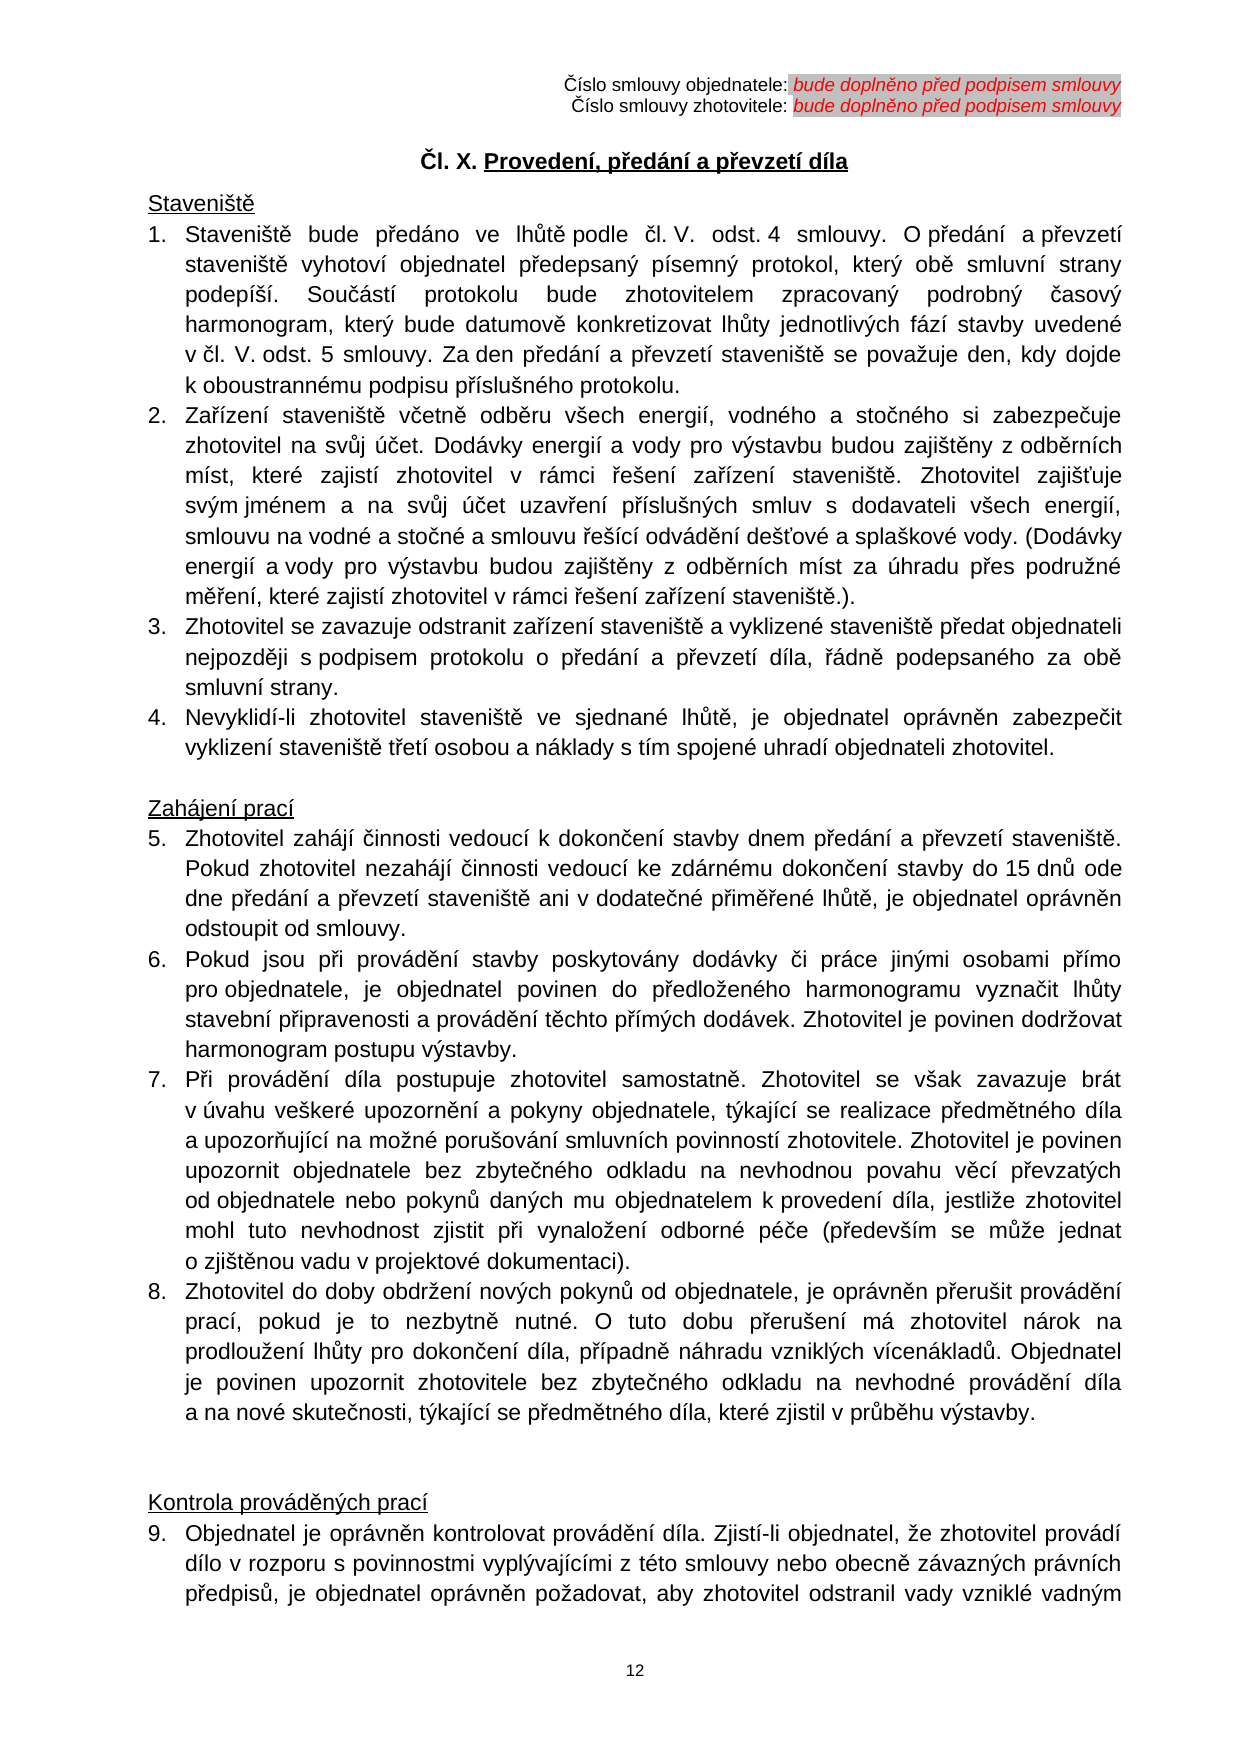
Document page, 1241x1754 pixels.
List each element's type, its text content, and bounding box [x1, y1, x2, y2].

text Kontrola prováděných prací [148, 1489, 1122, 1516]
list Zhotovitel do doby obdržení nových pokynů od objednatele, je oprávněn přerušit provádění prací, pokud je to nezbytně nutné. O tuto dobu přerušení má zhotovitel nárok na prodloužení lhůty pro dokončení díla, případně náhradu vzniklých vícenákladů. Objednatel je povinen upozornit zhotovitele bez zbytečného odkladu na nevhodné provádění díla a na nové skutečnosti, týkající se předmětného díla, které zjistil v průběhu výstavby. [148, 1278, 1122, 1425]
list Staveniště bude předáno ve lhůtě podle čl. V. odst. 4 smlouvy. O předání a převzetí staveniště vyhotoví objednatel předepsaný písemný protokol, který obě smluvní strany podepíší. Součástí protokolu bude zhotovitelem zpracovaný podrobný časový harmonogram, který bude datumově konkretizovat lhůty jednotlivých fází stavby uvedené v čl. V. odst. 5 smlouvy. Za den předání a převzetí staveniště se považuje den, kdy dojde k oboustrannému podpisu příslušného protokolu. [148, 221, 1122, 398]
list Nevyklidí-li zhotovitel staveniště ve sjednané lhůtě, je objednatel oprávněn zabezpečit vyklizení staveniště třetí osobou a náklady s tím spojené uhradí objednateli zhotovitel. [148, 704, 1122, 760]
text Zahájení prací [148, 794, 1122, 821]
list Zhotovitel se zavazuje odstranit zařízení staveniště a vyklizené staveniště předat objednateli nejpozději s podpisem protokolu o předání a převzetí díla, řádně podepsaného za obě smluvní strany. [148, 613, 1122, 700]
text Staveniště [148, 190, 1122, 217]
text Provedení, předání a převzetí díla [148, 148, 1122, 174]
list Při provádění díla postupuje zhotovitel samostatně. Zhotovitel se však zavazuje brát v úvahu veškeré upozornění a pokyny objednatele, týkající se realizace předmětného díla a upozorňující na možné porušování smluvních povinností zhotovitele. Zhotovitel je povinen upozornit objednatele bez zbytečného odkladu na nevhodnou povahu věcí převzatých od objednatele nebo pokynů daných mu objednatelem k provedení díla, jestliže zhotovitel mohl tuto nevhodnost zjistit při vynaložení odborné péče (především se může jednat o zjištěnou vadu v projektové dokumentaci). [148, 1066, 1122, 1274]
list Pokud jsou při provádění stavby poskytovány dodávky či práce jinými osobami přímo pro objednatele, je objednatel povinen do předloženého harmonogramu vyznačit lhůty stavební připravenosti a provádění těchto přímých dodávek. Zhotovitel je povinen dodržovat harmonogram postupu výstavby. [148, 946, 1122, 1062]
list Zařízení staveniště včetně odběru všech energií, vodného a stočného si zabezpečuje zhotovitel na svůj účet. Dodávky energií a vody pro výstavbu budou zajištěny z odběrních míst, které zajistí zhotovitel v rámci řešení zařízení staveniště. Zhotovitel zajišťuje svým jménem a na svůj účet uzavření příslušných smluv s dodavateli všech energií, smlouvu na vodné a stočné a smlouvu řešící odvádění dešťové a splaškové vody. (Dodávky energií a vody pro výstavbu budou zajištěny z odběrních míst za úhradu přes podružné měření, které zajistí zhotovitel v rámci řešení zařízení staveniště.). [148, 402, 1122, 609]
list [148, 1519, 1122, 1606]
list Zhotovitel zahájí činnosti vedoucí k dokončení stavby dnem předání a převzetí staveniště. Pokud zhotovitel nezahájí činnosti vedoucí ke zdárnému dokončení stavby do 15 dnů ode dne předání a převzetí staveniště ani v dodatečné přiměřené lhůtě, je objednatel oprávněn odstoupit od smlouvy. [148, 825, 1122, 942]
